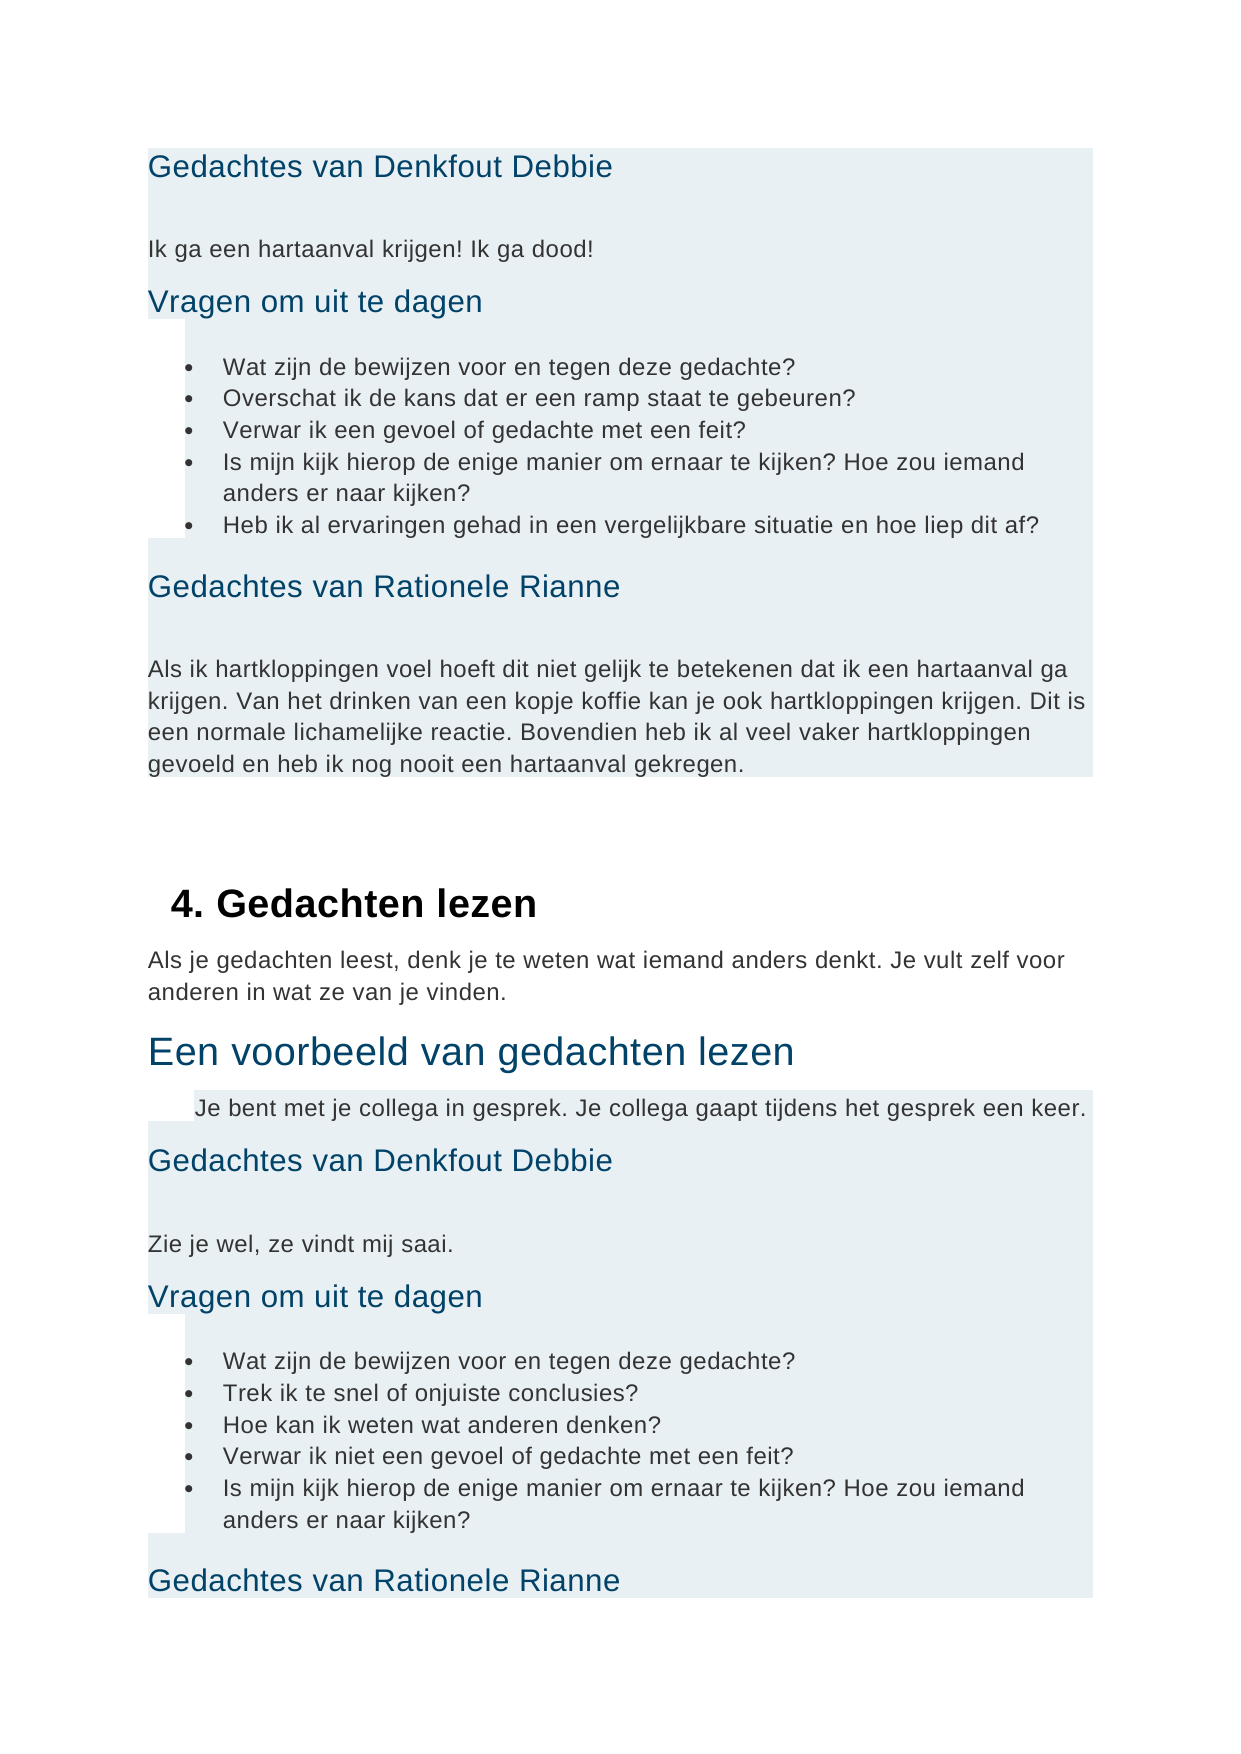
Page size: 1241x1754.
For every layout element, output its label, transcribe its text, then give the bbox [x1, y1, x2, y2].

text Ik ga een hartaanval krijgen! Ik ga dood! [148, 231, 1093, 262]
text Vragen om uit te dagen [148, 1278, 1093, 1314]
text 4. Gedachten lezen [148, 881, 1093, 926]
text Vragen om uit te dagen [148, 283, 1093, 319]
text Als je gedachten leest, denk je te weten wat iemand anders denkt. Je vult zelf voor anderen in wat ze van je vinden. [148, 942, 1093, 1005]
list Hoe kan ik weten wat anderen denken? [185, 1407, 1093, 1438]
list Is mijn kijk hierop de enige manier om ernaar te kijken? Hoe zou iemand anders er naar kijken? [185, 443, 1093, 507]
list Wat zijn de bewijzen voor en tegen deze gedachte? [185, 348, 1093, 380]
list Trek ik te snel of onjuiste conclusies? [185, 1375, 1093, 1407]
text Gedachtes van Rationele Rianne [148, 568, 1093, 603]
text Je bent met je collega in gesprek. Je collega gaapt tijdens het gesprek een keer. [194, 1090, 1093, 1122]
list Verwar ik een gevoel of gedachte met een feit? [185, 412, 1093, 443]
text Zie je wel, ze vindt mij saai. [148, 1226, 1093, 1257]
text Als ik hartkloppingen voel hoeft dit niet gelijk te betekenen dat ik een hartaanval ga krijgen. Van het drinken van een kopje koffie kan je ook hartkloppingen krijgen. Dit is een normale lichamelijke reactie. Bovendien heb ik al veel vaker hartkloppingen gevoeld en heb ik nog nooit een hartaanval gekregen. [148, 651, 1093, 777]
list Overschat ik de kans dat er een ramp staat te gebeuren? [185, 380, 1093, 412]
list Heb ik al ervaringen gehad in een vergelijkbare situatie en hoe liep dit af? [185, 507, 1093, 538]
list Is mijn kijk hierop de enige manier om ernaar te kijken? Hoe zou iemand anders er naar kijken? [185, 1470, 1093, 1533]
list Verwar ik niet een gevoel of gedachte met een feit? [185, 1438, 1093, 1470]
text Gedachtes van Denkfout Debbie [148, 148, 1093, 183]
list Wat zijn de bewijzen voor en tegen deze gedachte? [185, 1343, 1093, 1375]
text Een voorbeeld van gedachten lezen [148, 1029, 1093, 1074]
text Gedachtes van Denkfout Debbie [148, 1142, 1093, 1178]
text Gedachtes van Rationele Rianne [148, 1562, 1093, 1598]
